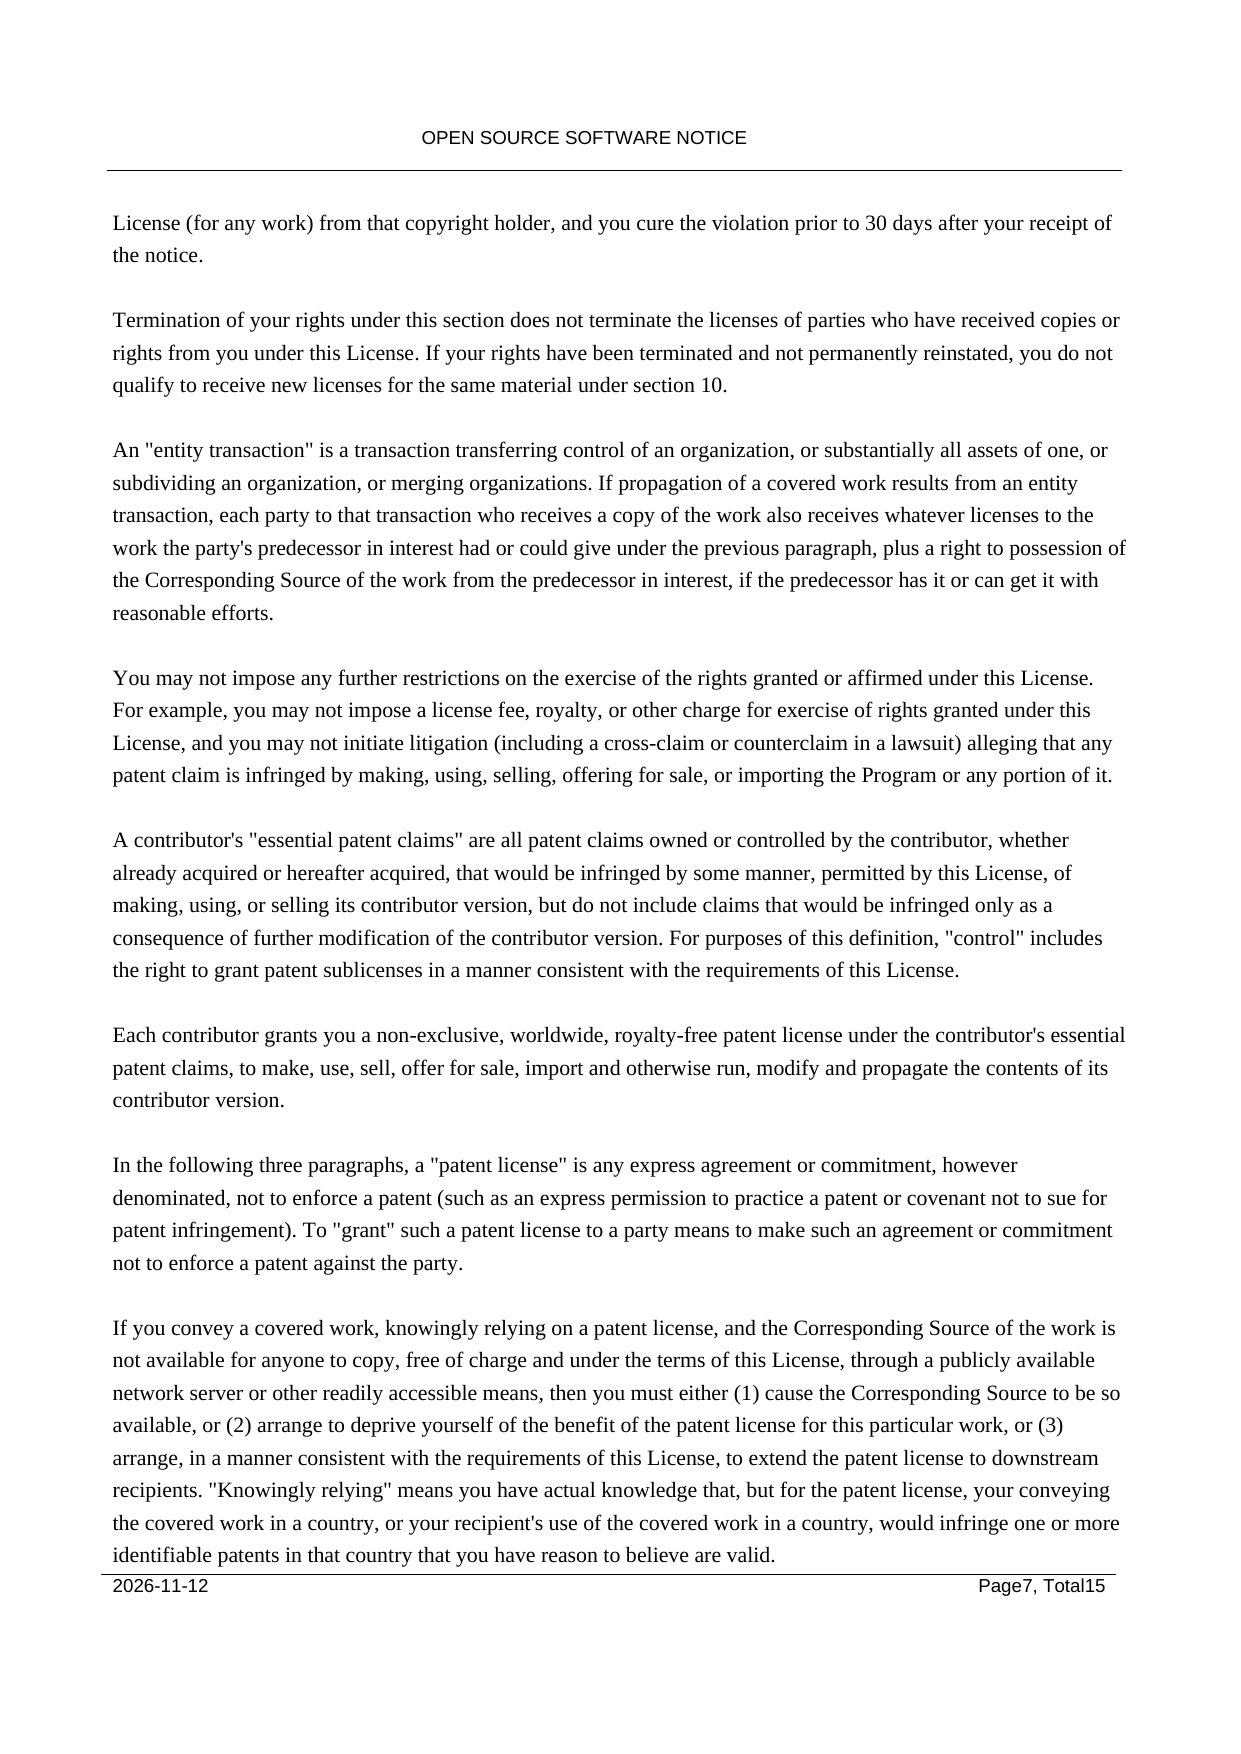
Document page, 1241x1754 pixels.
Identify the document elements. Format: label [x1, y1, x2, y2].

text [112, 206, 1128, 1571]
